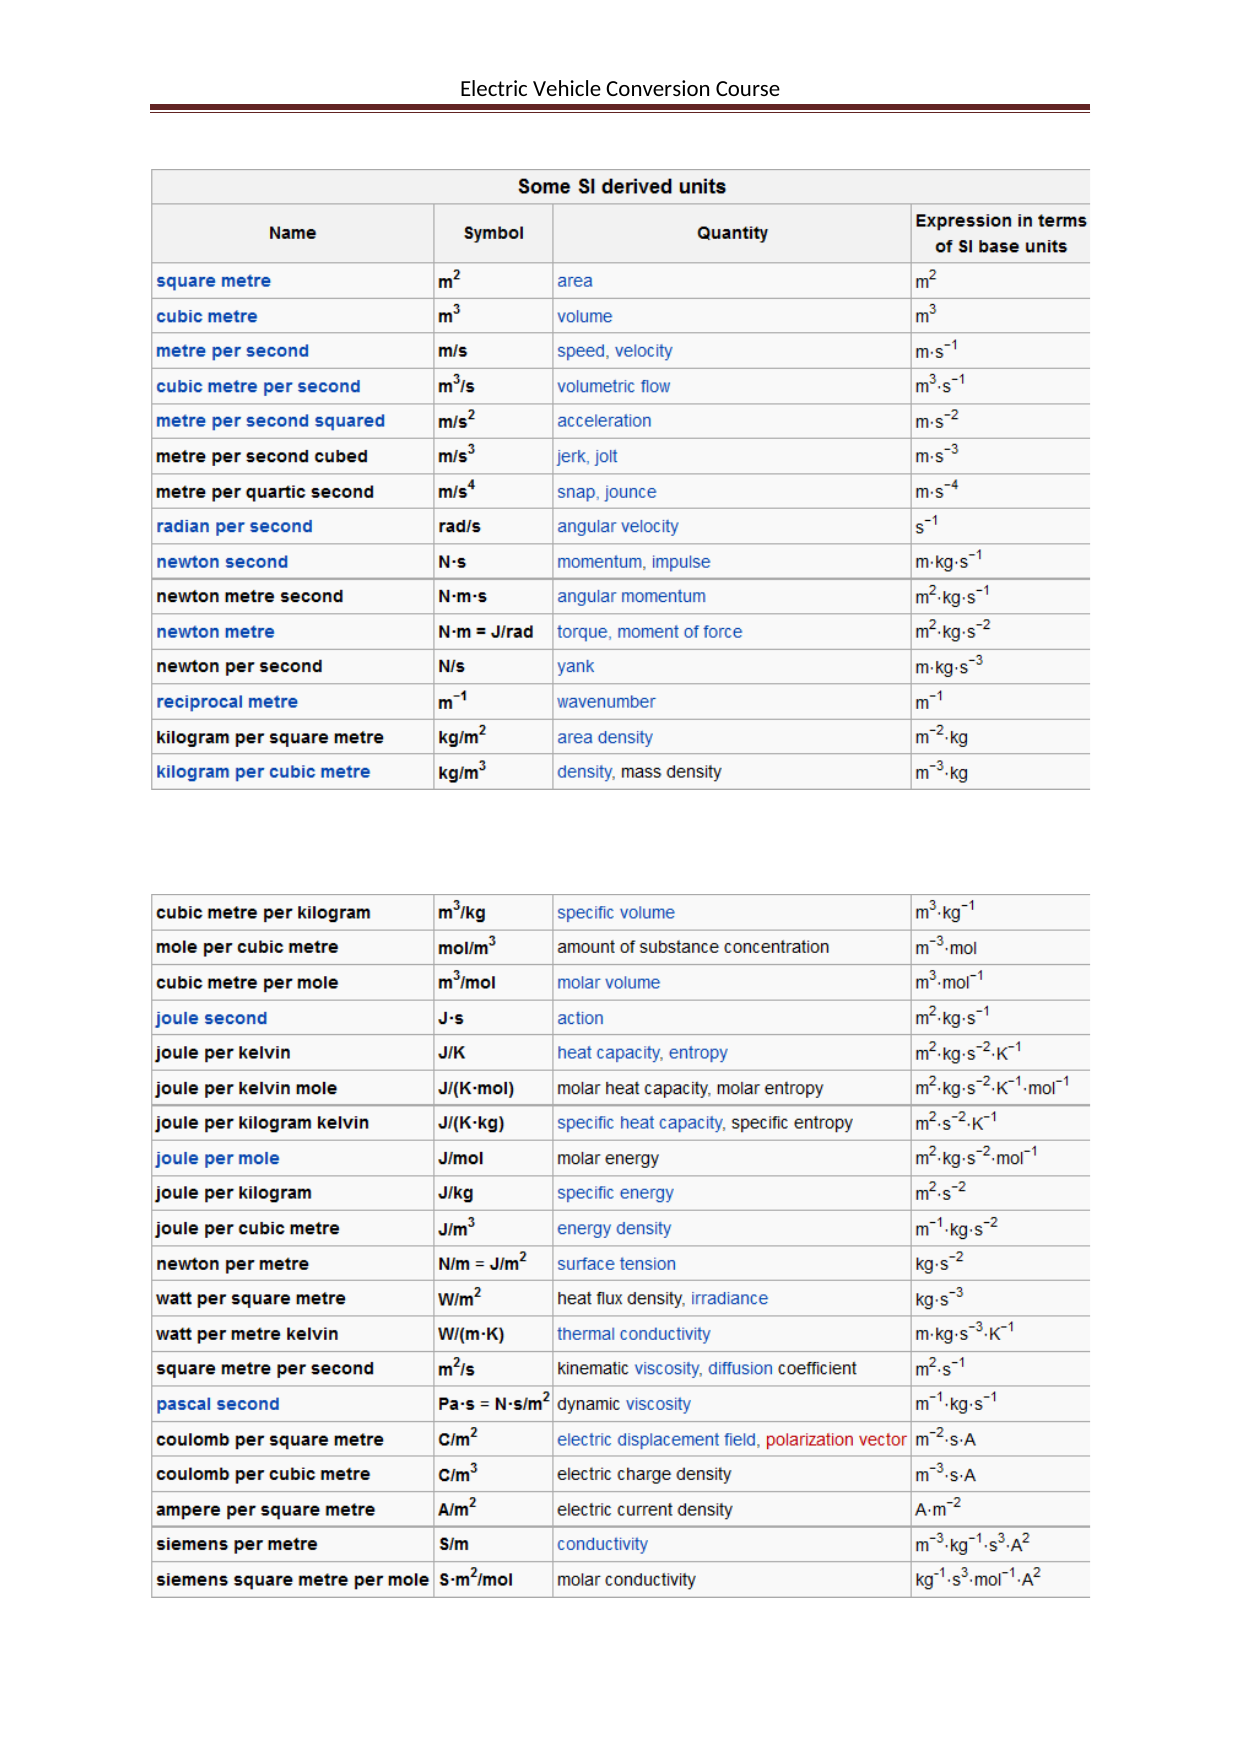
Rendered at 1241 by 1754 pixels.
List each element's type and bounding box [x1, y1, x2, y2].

picture [150, 169, 1091, 790]
picture [150, 894, 1091, 1598]
